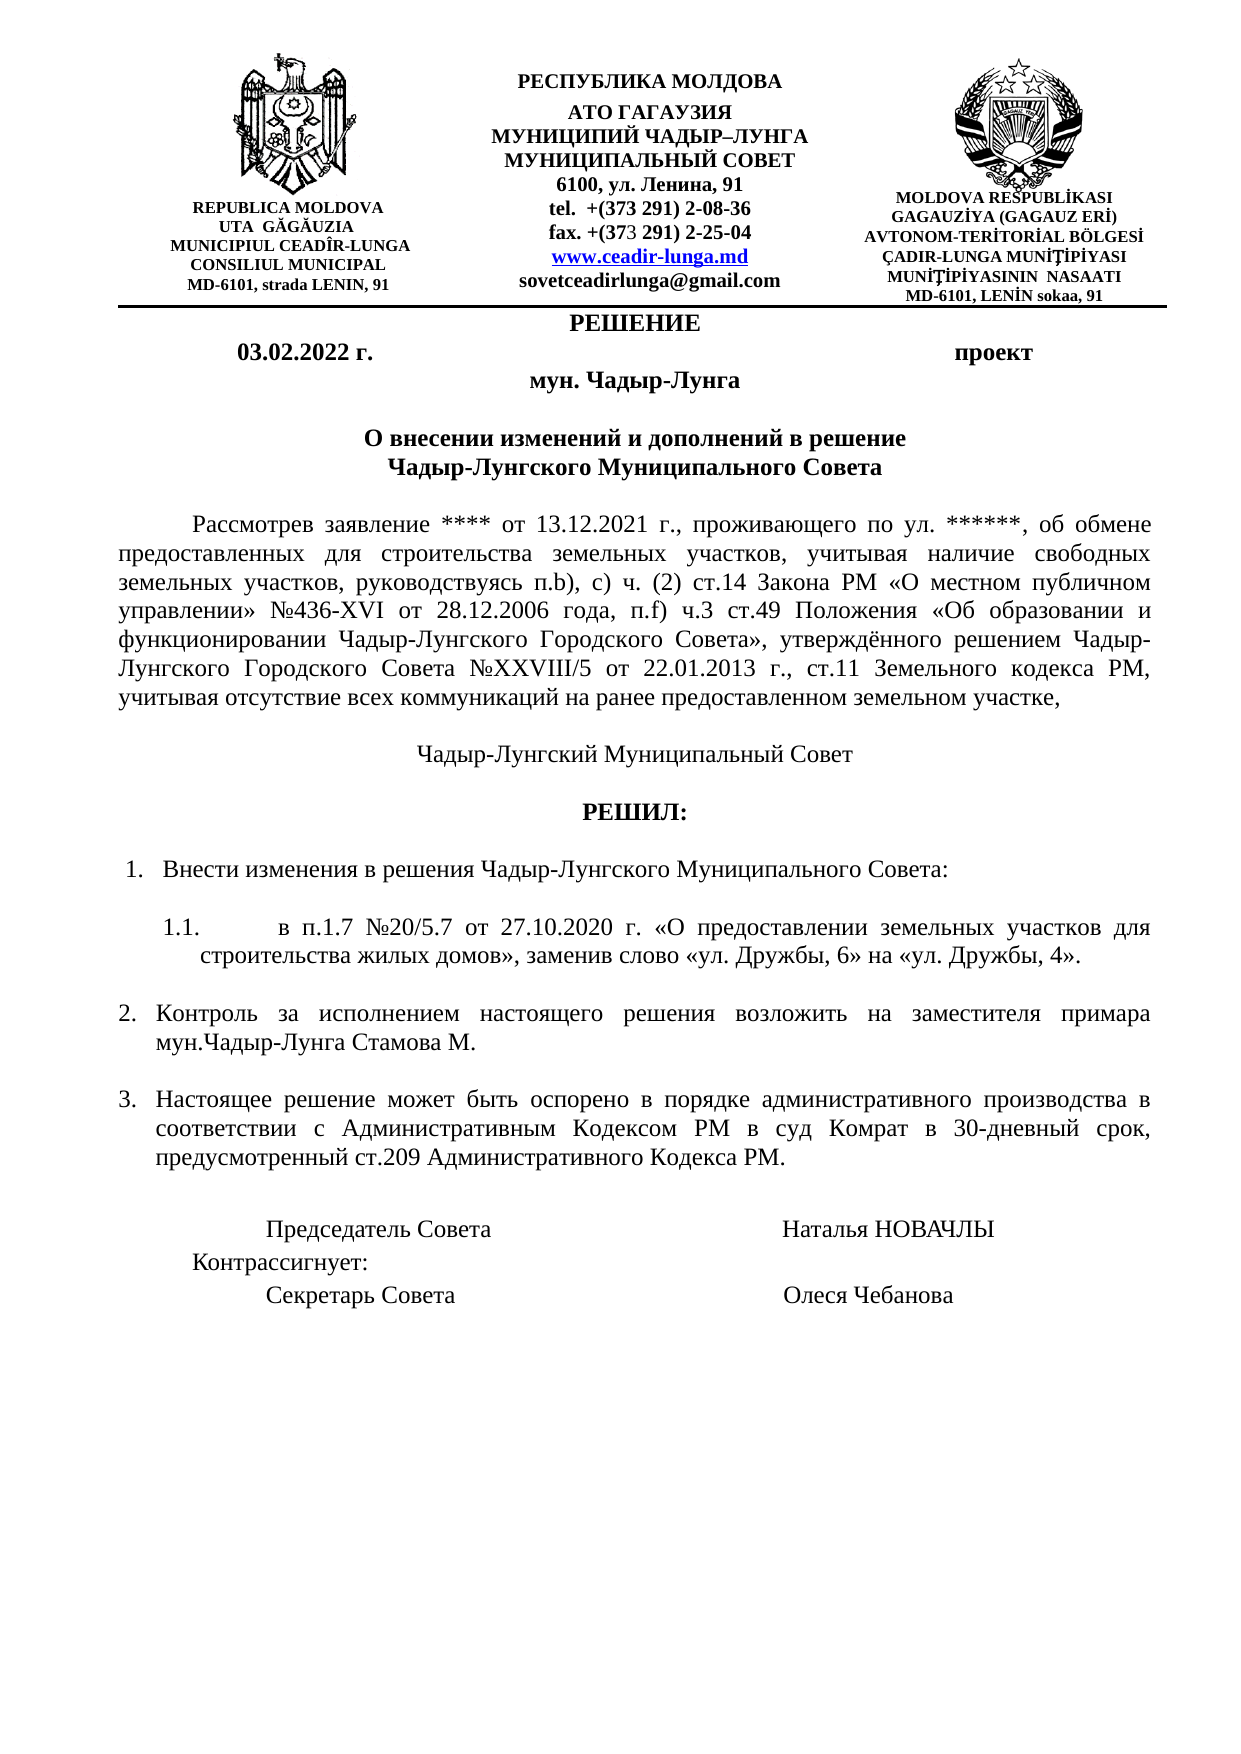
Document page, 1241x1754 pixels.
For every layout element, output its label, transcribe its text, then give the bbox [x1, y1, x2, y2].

table_header REPUBLICA MOLDOVA UTA GĂGĂUZIA MUNICIPIUL CEADÎR-LUNGA CONSILIUL MUNICIPAL MD-6101, strada LENIN, 91 [118, 44, 458, 305]
text мун. Чадыр-Лунга [118, 366, 1152, 394]
text Чадыр-Лунгский Муниципальный Совет [118, 739, 1152, 768]
list Рассмотрев заявление **** от 13.12.2021 г., проживающего по ул. ******, об обмене предоставленных для строительства земельных участков, учитывая наличие свободных земельных участков, руководствуясь п.b), с) ч. (2) ст.14 Закона РМ «О местном публичном управлении» №436-XVI от 28.12.2006 года, п.f) ч.3 ст.49 Положения «Об образовании и функционировании Чадыр-Лунгского Городского Совета», утверждённого решением Чадыр-Лунгского Городского Совета №XXVIII/5 от 22.01.2013 г., ст.11 Земельного кодекса РМ, учитывая отсутствие всех коммуникаций на ранее предоставленном земельном участке, [118, 509, 1152, 711]
text Решение [118, 308, 1152, 337]
list Настоящее решение может быть оспорено в порядке административного производства в соответствии с Административным Кодексом РМ в суд Комрат в 30-дневный срок, предусмотренный ст.209 Административного Кодекса РМ. [118, 1084, 1152, 1171]
list Внести изменения в решения Чадыр-Лунгского Муниципального Совета: [125, 854, 1152, 883]
list Контроль за исполнением настоящего решения возложить на заместителя примара мун.Чадыр-Лунга Стамова М. [118, 998, 1152, 1056]
text О внесении изменений и дополнений в решение [118, 423, 1152, 452]
text Чадыр-Лунгского Муниципального Совета [118, 452, 1152, 481]
text Председатель Совета Наталья НОВАЧЛЫ [192, 1214, 1152, 1242]
list в п.1.7 №20/5.7 от 27.10.2020 г. «О предоставлении земельных участков для строительства жилых домов», заменив слово «ул. Дружбы, 6» на «ул. Дружбы, 4». [162, 912, 1152, 969]
picture [954, 58, 1083, 192]
text Секретарь Совета Олеся Чебанова [118, 1280, 1152, 1308]
table_header РЕСПУБЛИКА МОЛДОВА АТО ГАГАУЗИЯ МУНИЦИПИЙ ЧАДЫР–ЛУНГА МУНИЦИПАЛЬНЫЙ СОВЕТ 6100, ул. Ленина, 91 tel. +(373 291) 2-08-36 fax. +(373 291) 2-25-04 www.ceadir-lunga.md sovetceadirlunga@gmail.com [458, 44, 842, 305]
text Контрассигнует: [118, 1247, 1152, 1276]
text РЕШИЛ: [118, 797, 1152, 826]
picture [231, 47, 362, 199]
text 03.02.2022 г. проект [118, 337, 1152, 366]
table_header MOLDOVA RESPUBLİKASI GAGAUZİYA (GAGAUZ ERİ) AVTONOM-TERİTORİAL BÖLGESİ ÇADIR-LUNGA MUNİȚİPİYASI MUNİȚİPİYASININ NASAATI MD-6101, LENİN sokaa, 91 [842, 44, 1167, 305]
